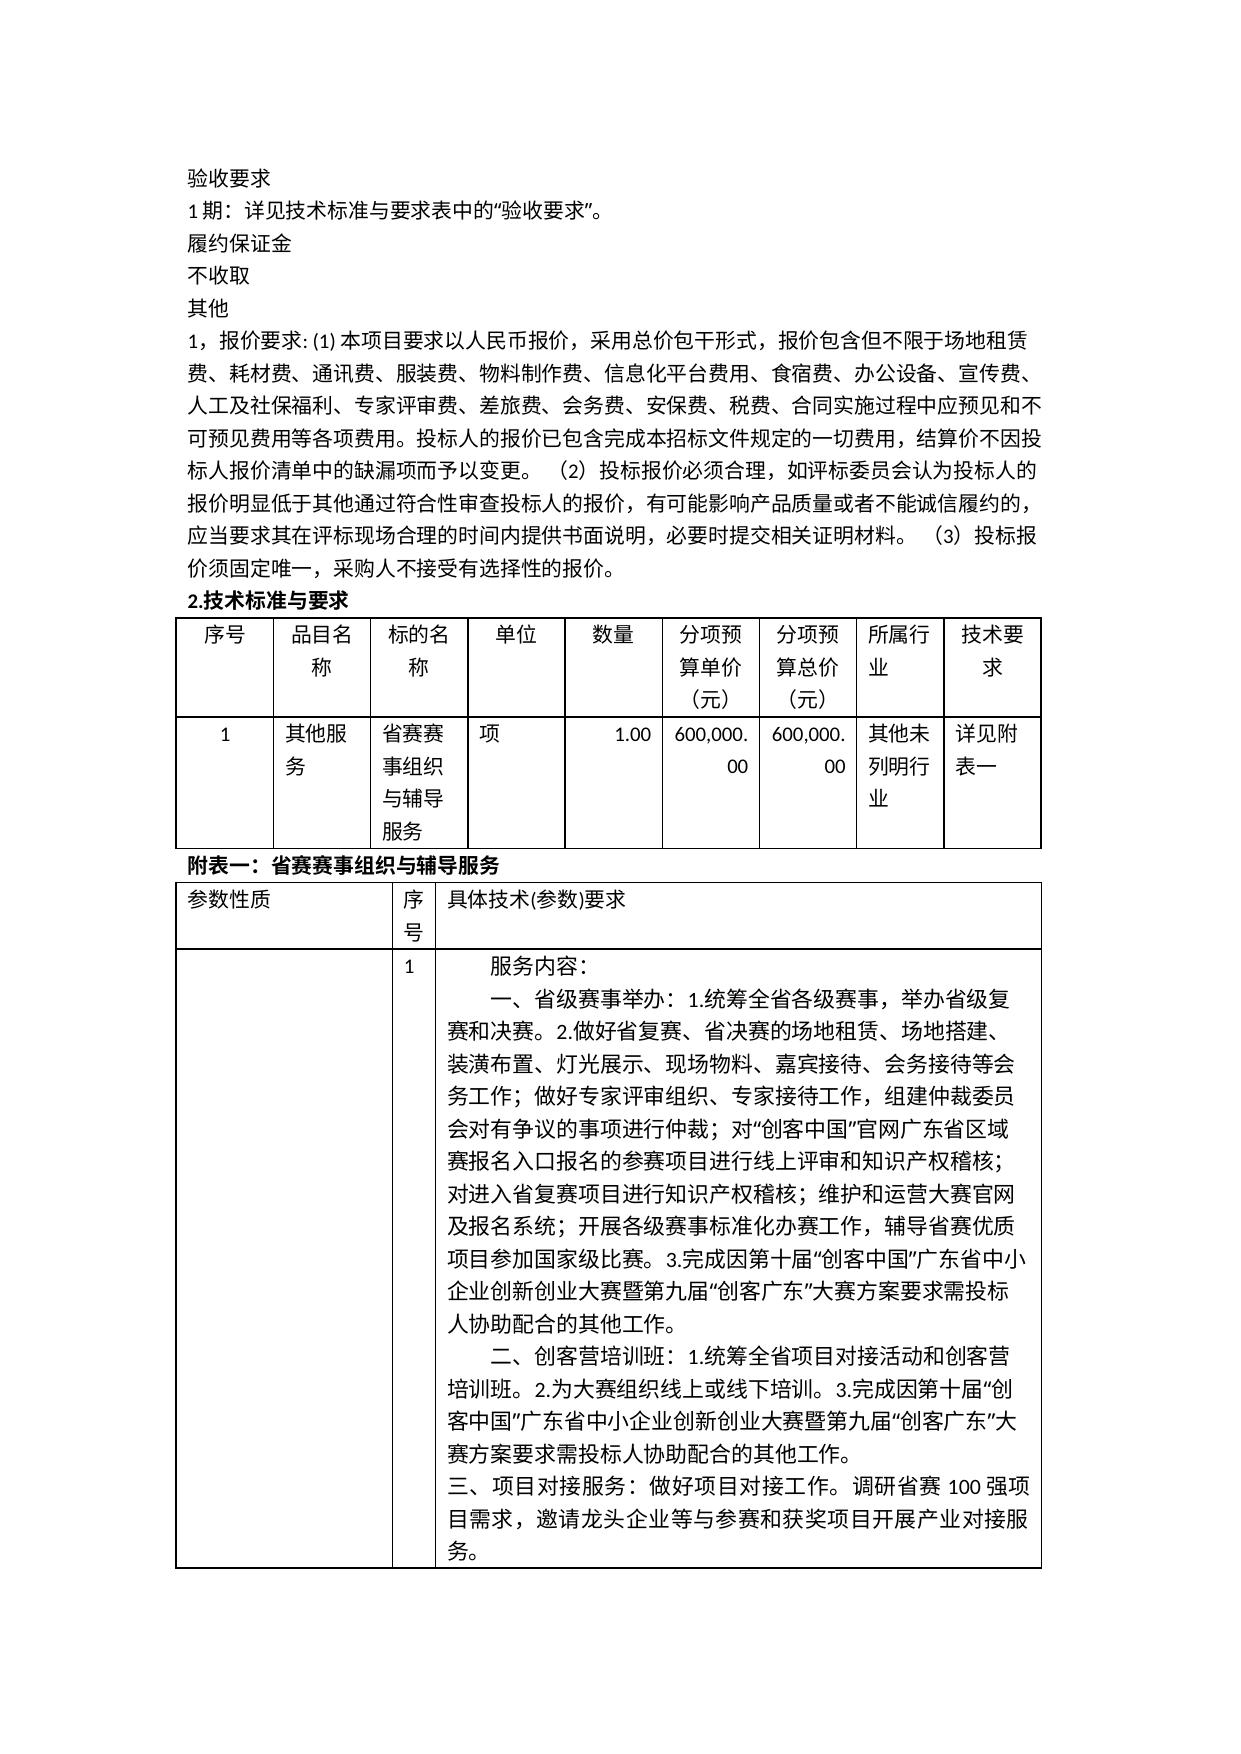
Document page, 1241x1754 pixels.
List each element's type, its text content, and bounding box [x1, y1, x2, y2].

table_cell 600,000.00 [760, 718, 856, 848]
table_cell 1 [393, 950, 435, 1567]
table_header 序号 [393, 883, 435, 948]
table_header 分项预算单价（元） [663, 619, 759, 716]
table_header 具体技术(参数)要求 [436, 883, 1041, 948]
table_header 分项预算总价（元） [760, 619, 856, 716]
table_cell 1.00 [566, 718, 662, 848]
text 附表一：省赛赛事组织与辅导服务 [187, 849, 1053, 882]
table_header 品目名称 [274, 619, 370, 716]
table_cell [177, 950, 392, 1567]
table_cell 省赛赛事组织与辅导服务 [371, 718, 467, 848]
table_cell 其他未列明行业 [857, 718, 943, 848]
table_header 序号 [177, 619, 273, 716]
table_header 参数性质 [177, 883, 392, 948]
table_header 单位 [469, 619, 564, 716]
table_cell 项 [469, 718, 564, 848]
table_header 所属行业 [857, 619, 943, 716]
table_header 数量 [566, 619, 662, 716]
table_header 标的名称 [371, 619, 467, 716]
table_cell 详见附表一 [945, 718, 1040, 848]
text 2.技术标准与要求 [187, 584, 1053, 617]
table_cell 1 [177, 718, 273, 848]
table_cell 600,000.00 [663, 718, 759, 848]
table_header 技术要求 [945, 619, 1040, 716]
table_cell 服务内容： 一、省级赛事举办：1.统筹全省各级赛事，举办省级复赛和决赛。2.做好省复赛、省决赛的场地租赁、场地搭建、装潢布置、灯光展示、现场物料、嘉宾接待、会务接待等会务工作；做好专家评审组织、专家接待工作，组建仲裁委员会对有争议的事项进行仲裁；对“创客中国”官网广东省区域赛报名入口报名的参赛项目进行线上评审和知识产权稽核；对进入省复赛项目进行知识产权稽核；维护和运营大赛官网及报名系统；开展各级赛事标准化办赛工作，辅导省赛优质项目参加国家级比赛。3.完成因第十届“创客中国”广东省中小企业创新创业大赛暨第九届“创客广东”大赛方案要求需投标人协助配合的其他工作。 二、创客营培训班：1.统筹全省项目对接活动和创客营培训班。2.为大赛组织线上或线下培训。3.完成因第十届“创客中国”广东省中小企业创新创业大赛暨第九届“创客广东”大赛方案要求需投标人协助配合的其他工作。 三、项目对接服务：做好项目对接工作。调研省赛100强项目需求，邀请龙头企业等与参赛和获奖项目开展产业对接服务。 [436, 950, 1041, 1567]
table_cell 其他服务 [274, 718, 370, 848]
